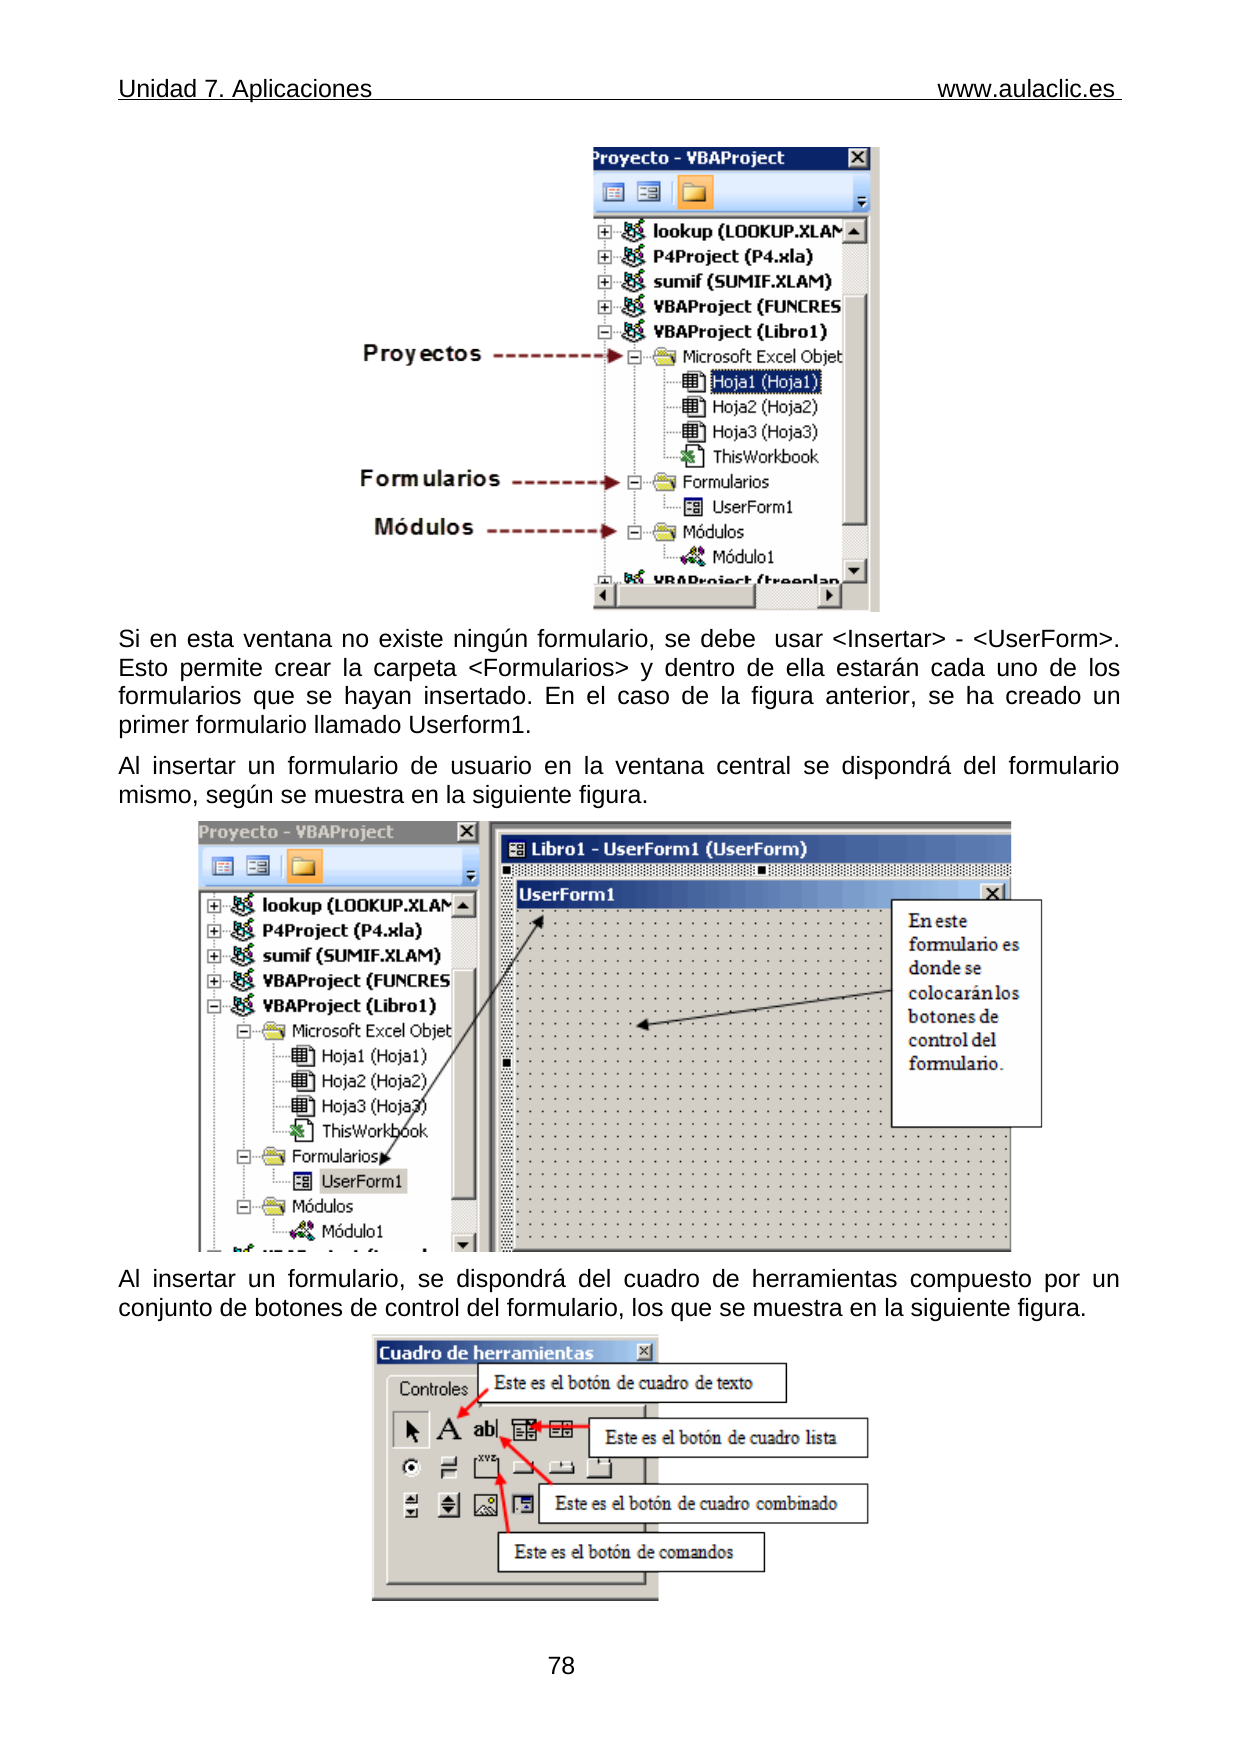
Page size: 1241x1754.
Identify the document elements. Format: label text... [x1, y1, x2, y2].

picture [198, 821, 1043, 1252]
text Al insertar un formulario de usuario en la ventana central se dispondrá del formulario mismo, según se muestra en la siguiente figura. [118, 751, 1122, 809]
text Al insertar un formulario, se dispondrá del cuadro de herramientas compuesto por un conjunto de botones de control del formulario, los que se muestra en la siguiente figura. [118, 1264, 1122, 1321]
picture [371, 1333, 869, 1601]
text Si en esta ventana no existe ningún formulario, se debe usar <Insertar> - <UserForm>. Esto permite crear la carpeta <Formularios> y dentro de ella estarán cada uno de los formularios que se hayan insertado. En el caso de la figura anterior, se ha creado un primer formulario llamado Userform1. [118, 624, 1122, 739]
picture [360, 147, 880, 612]
